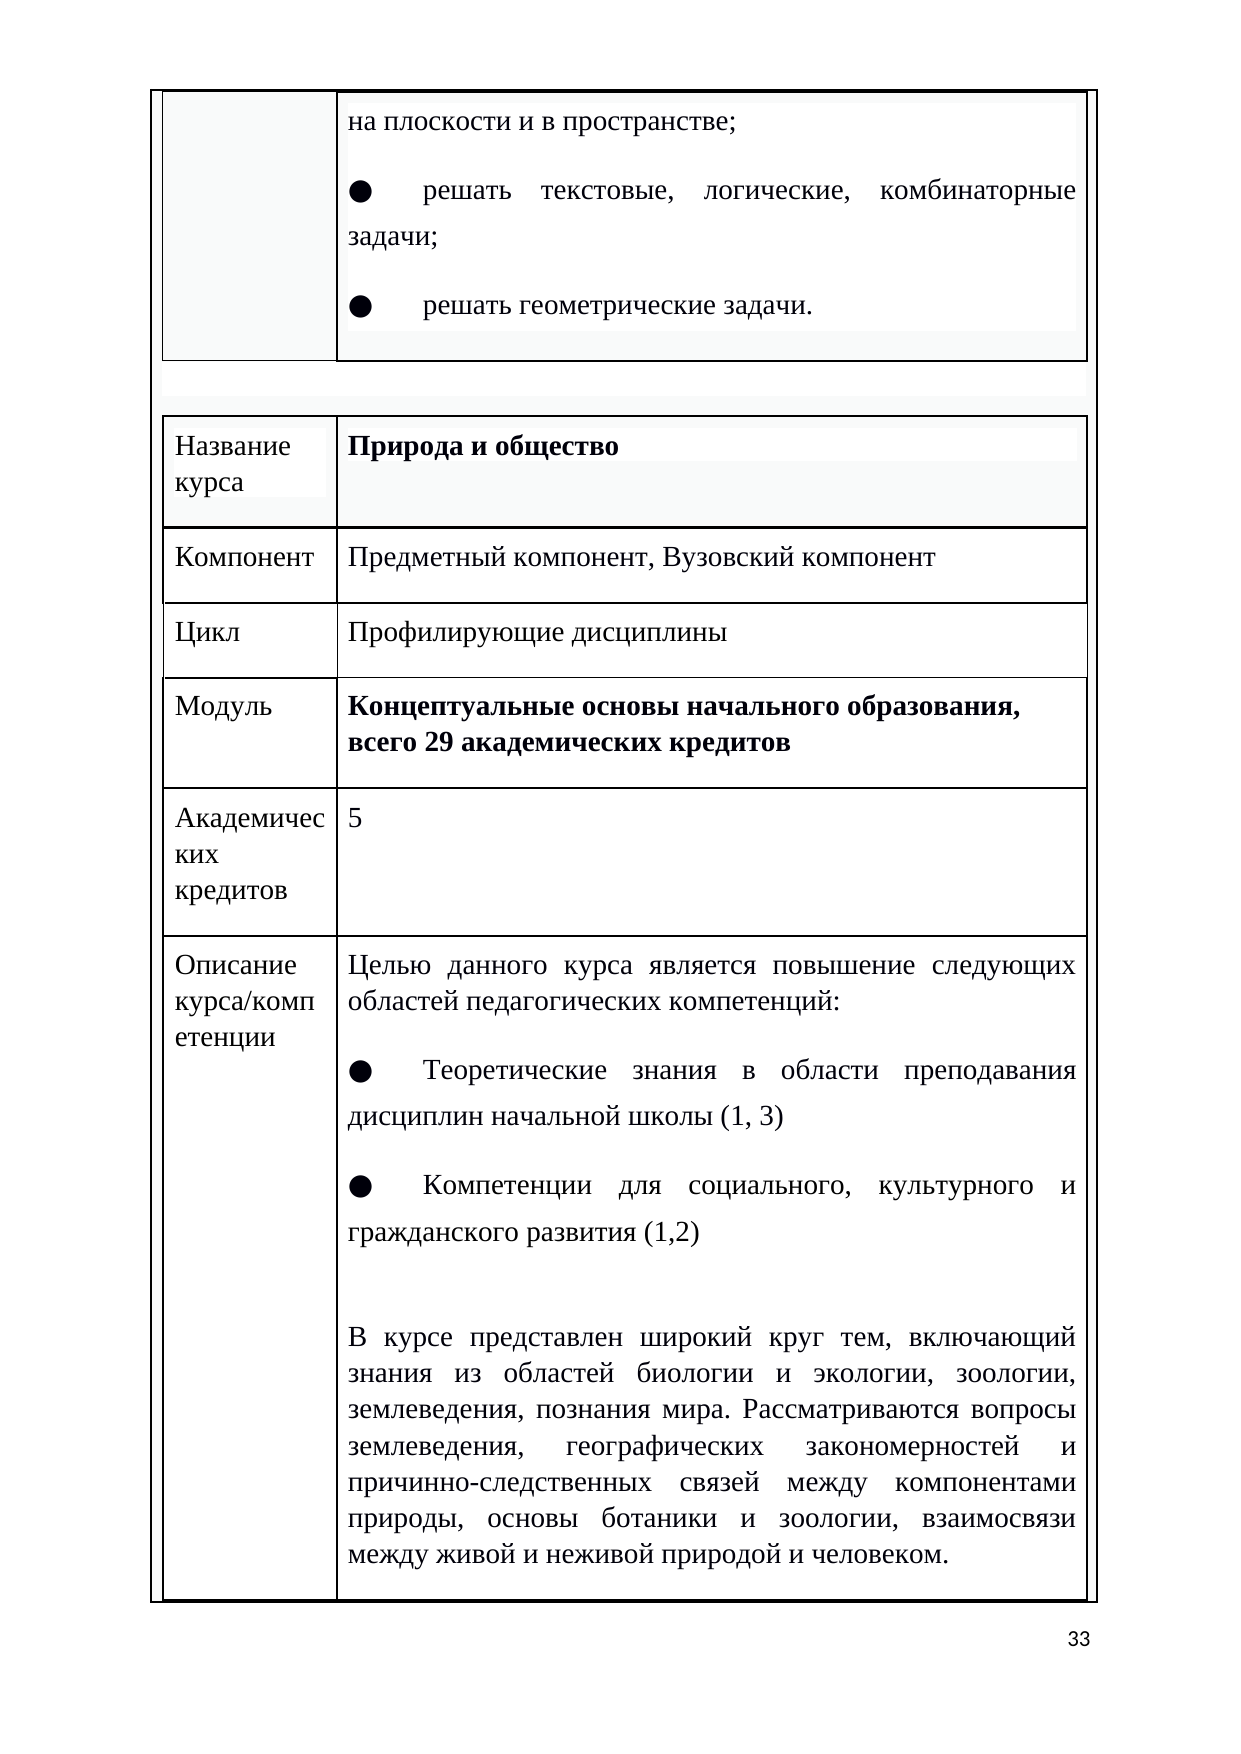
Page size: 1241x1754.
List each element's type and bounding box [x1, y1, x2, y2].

table_cell [152, 91, 1096, 1601]
